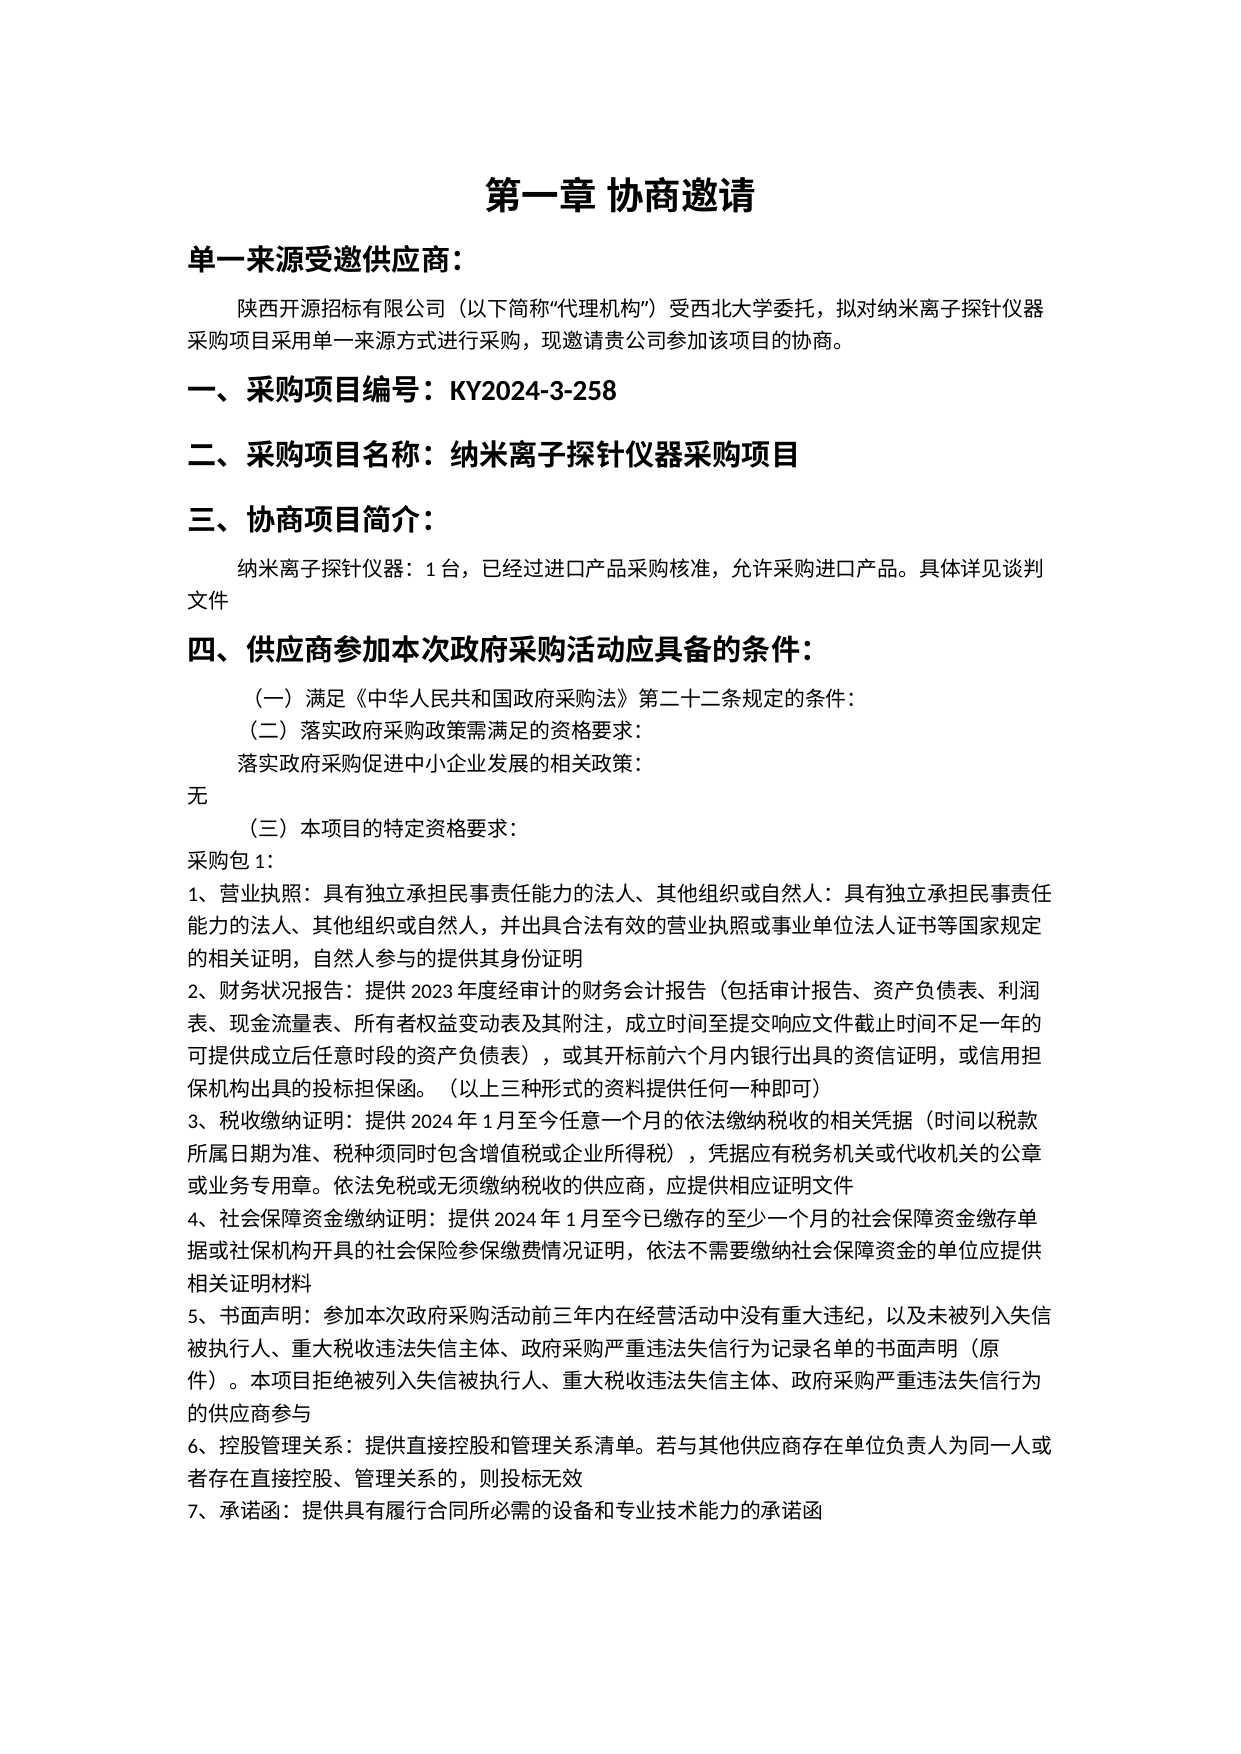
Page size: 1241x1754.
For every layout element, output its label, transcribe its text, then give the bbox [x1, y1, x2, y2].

text 二、采购项目名称：纳米离子探针仪器采购项目 [187, 422, 1053, 487]
text 四、供应商参加本次政府采购活动应具备的条件： [187, 617, 1053, 682]
text 一、采购项目编号：KY2024-3-258 [187, 357, 1053, 422]
text （三）本项目的特定资格要求： [187, 812, 1053, 844]
text 2、财务状况报告：提供2023年度经审计的财务会计报告（包括审计报告、资产负债表、利润表、现金流量表、所有者权益变动表及其附注，成立时间至提交响应文件截止时间不足一年的可提供成立后任意时段的资产负债表），或其开标前六个月内银行出具的资信证明，或信用担保机构出具的投标担保函。（以上三种形式的资料提供任何一种即可） [187, 974, 1053, 1104]
text 5、书面声明：参加本次政府采购活动前三年内在经营活动中没有重大违纪，以及未被列入失信被执行人、重大税收违法失信主体、政府采购严重违法失信行为记录名单的书面声明（原件）。本项目拒绝被列入失信被执行人、重大税收违法失信主体、政府采购严重违法失信行为的供应商参与 [187, 1299, 1053, 1429]
text 第一章 协商邀请 [187, 162, 1053, 227]
text 单一来源受邀供应商： [187, 227, 1053, 292]
text 陕西开源招标有限公司（以下简称“代理机构”）受西北大学委托，拟对纳米离子探针仪器采购项目采用单一来源方式进行采购，现邀请贵公司参加该项目的协商。 [187, 292, 1053, 357]
text 落实政府采购促进中小企业发展的相关政策： [187, 747, 1053, 779]
text 6、控股管理关系：提供直接控股和管理关系清单。若与其他供应商存在单位负责人为同一人或者存在直接控股、管理关系的，则投标无效 [187, 1429, 1053, 1494]
text 4、社会保障资金缴纳证明：提供2024年1月至今已缴存的至少一个月的社会保障资金缴存单据或社保机构开具的社会保险参保缴费情况证明，依法不需要缴纳社会保障资金的单位应提供相关证明材料 [187, 1202, 1053, 1299]
text 采购包1： [187, 844, 1053, 877]
text 纳米离子探针仪器：1台，已经过进口产品采购核准，允许采购进口产品。具体详见谈判文件 [187, 552, 1053, 617]
text 7、承诺函：提供具有履行合同所必需的设备和专业技术能力的承诺函 [187, 1494, 1053, 1527]
text 无 [187, 779, 1053, 812]
text 1、营业执照：具有独立承担民事责任能力的法人、其他组织或自然人：具有独立承担民事责任能力的法人、其他组织或自然人，并出具合法有效的营业执照或事业单位法人证书等国家规定的相关证明，自然人参与的提供其身份证明 [187, 877, 1053, 974]
text （二）落实政府采购政策需满足的资格要求： [187, 714, 1053, 747]
text （一）满足《中华人民共和国政府采购法》第二十二条规定的条件： [187, 682, 1053, 714]
text 三、协商项目简介： [187, 487, 1053, 552]
text 3、税收缴纳证明：提供2024年1月至今任意一个月的依法缴纳税收的相关凭据（时间以税款所属日期为准、税种须同时包含增值税或企业所得税），凭据应有税务机关或代收机关的公章或业务专用章。依法免税或无须缴纳税收的供应商，应提供相应证明文件 [187, 1104, 1053, 1202]
